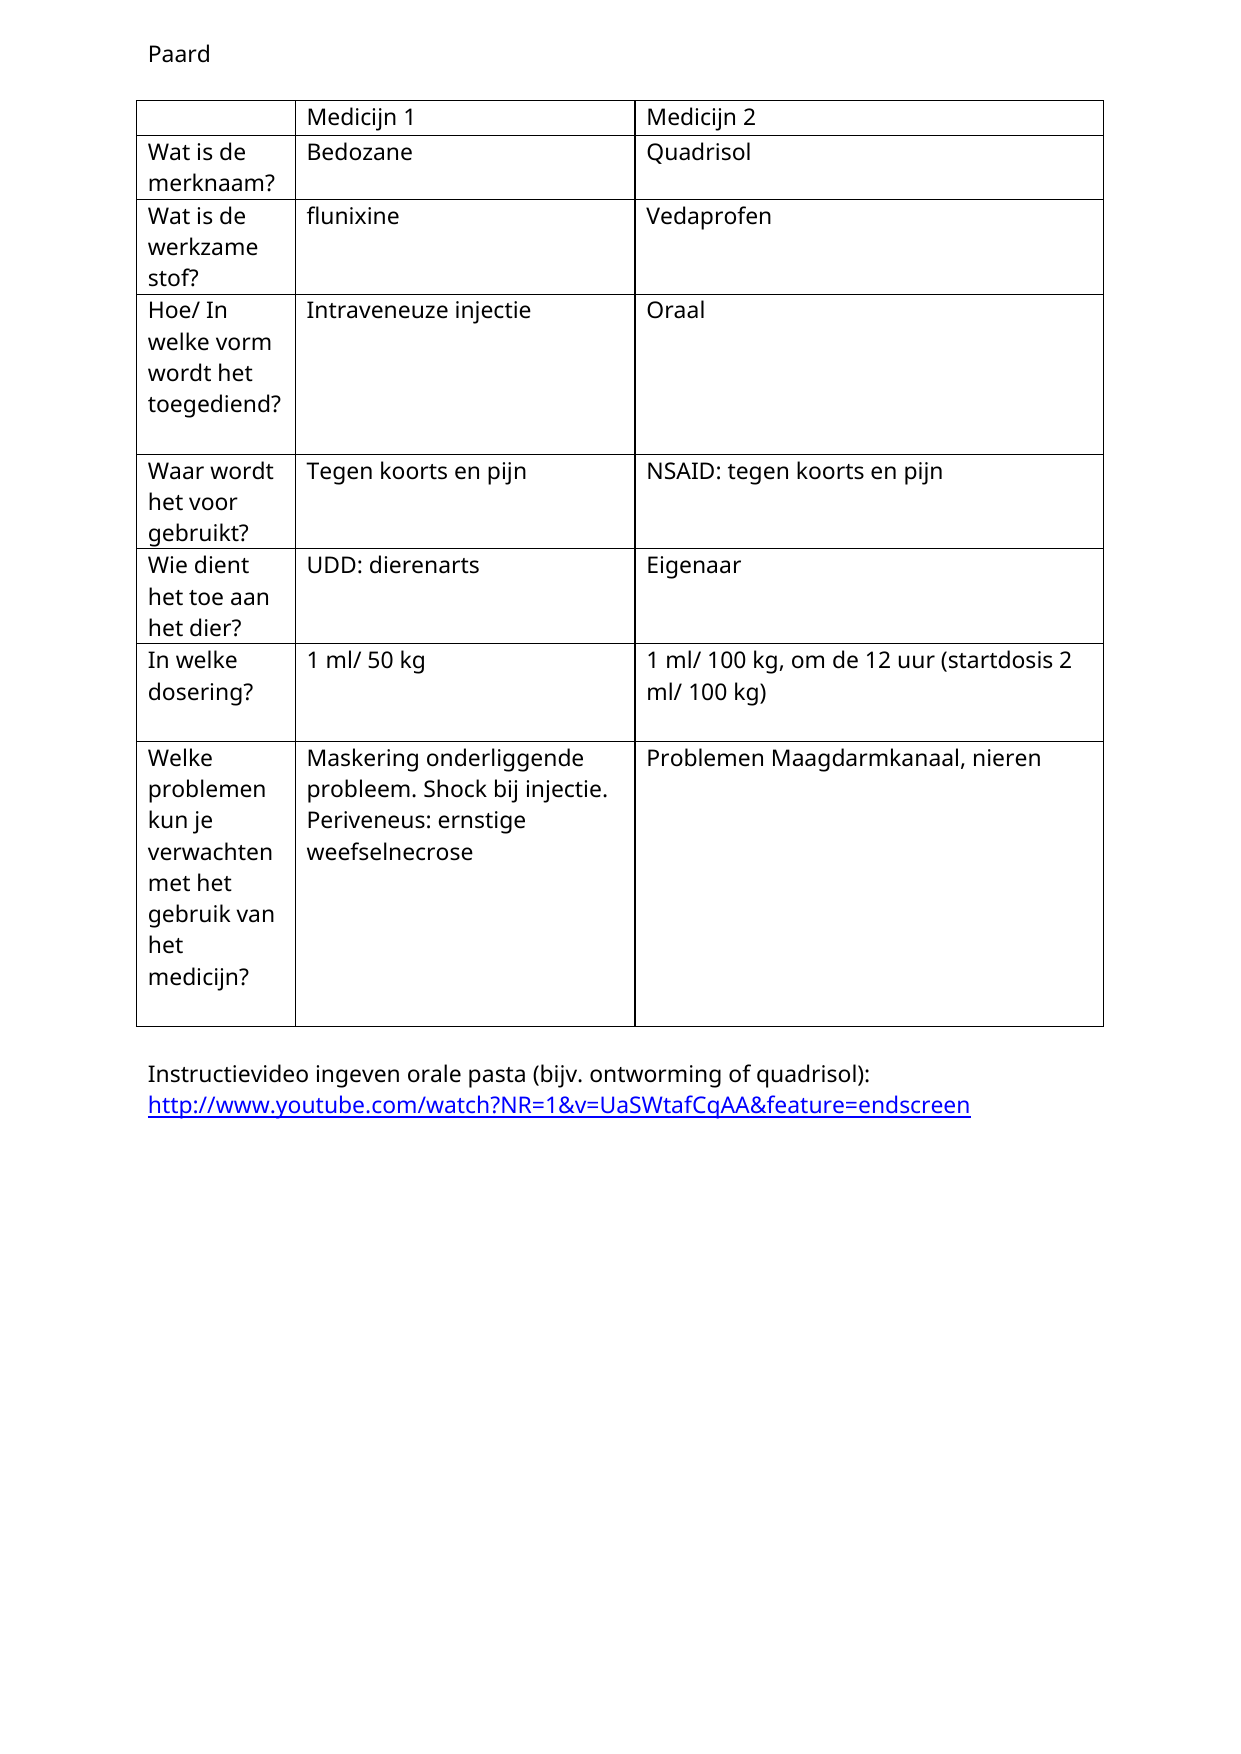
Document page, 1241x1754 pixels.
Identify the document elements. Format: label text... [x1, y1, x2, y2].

table_cell Quadrisol [636, 136, 1103, 199]
table_cell Eigenaar [636, 549, 1103, 643]
table_cell Welke problemen kun je verwachten met het gebruik van het medicijn? [137, 742, 295, 1026]
table_cell 1 ml/ 100 kg, om de 12 uur (startdosis 2 ml/ 100 kg) [636, 644, 1103, 741]
table_cell 1 ml/ 50 kg [296, 644, 634, 741]
table_header Medicijn 1 [296, 101, 634, 135]
text Paard [148, 37, 1093, 69]
table_cell Waar wordt het voor gebruikt? [137, 455, 295, 548]
table_cell In welke dosering? [137, 644, 295, 741]
table_cell UDD: dierenarts [296, 549, 634, 643]
table_cell Maskering onderliggende probleem. Shock bij injectie. Periveneus: ernstige weefselnecrose [296, 742, 634, 1026]
table_cell NSAID: tegen koorts en pijn [636, 455, 1103, 548]
table_cell Problemen Maagdarmkanaal, nieren [636, 742, 1103, 1026]
table_cell Intraveneuze injectie [296, 295, 634, 453]
table_cell Wat is de merknaam? [137, 136, 295, 199]
table_cell Tegen koorts en pijn [296, 455, 634, 548]
table_cell Oraal [636, 295, 1103, 453]
table_cell Wat is de werkzame stof? [137, 200, 295, 293]
table_cell Bedozane [296, 136, 634, 199]
table_cell Hoe/ In welke vorm wordt het toegediend? [137, 295, 295, 453]
table_cell Vedaprofen [636, 200, 1103, 293]
table_header [137, 101, 295, 135]
table_cell flunixine [296, 200, 634, 293]
table_cell Wie dient het toe aan het dier? [137, 549, 295, 643]
text Instructievideo ingeven orale pasta (bijv. ontworming of quadrisol): [148, 1058, 1093, 1089]
table_header Medicijn 2 [636, 101, 1103, 135]
text http://www.youtube.com/watch?NR=1&v=UaSWtafCqAA&feature=endscreen [148, 1089, 1093, 1121]
